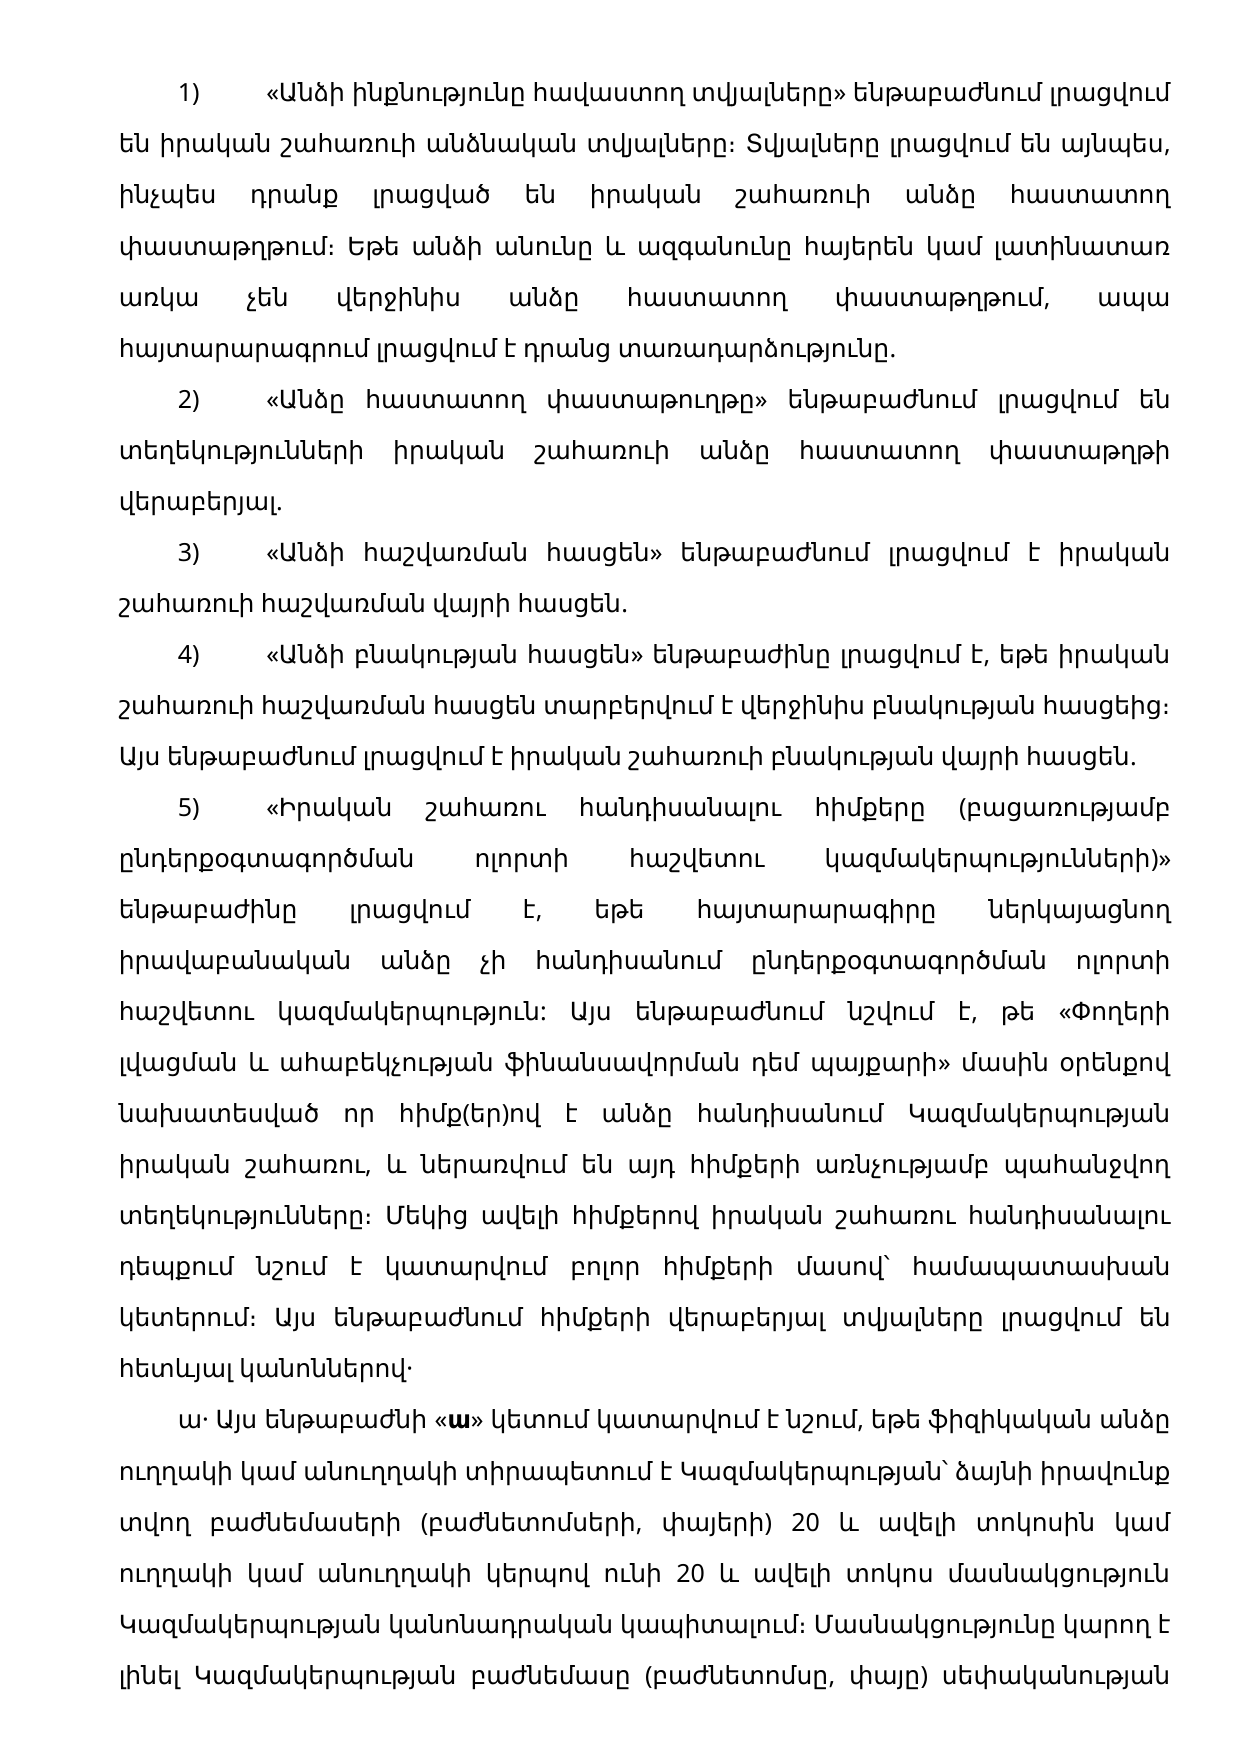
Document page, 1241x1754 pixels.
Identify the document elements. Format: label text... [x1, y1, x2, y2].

list «Անձի հաշվառման հասցեն» ենթաբաժնում լրացվում է իրական շահառուի հաշվառման վայրի հասցեն. [118, 534, 1171, 619]
list «Անձի բնակության հասցեն» ենթաբաժինը լրացվում է, եթե իրական շահառուի հաշվառման հասցեն տարբերվում է վերջինիս բնակության հասցեից։ Այս ենթաբաժնում լրացվում է իրական շահառուի բնակության վայրի հասցեն. [118, 636, 1171, 773]
list «Անձի ինքնությունը հավաստող տվյալները» ենթաբաժնում լրացվում են իրական շահառուի անձնական տվյալները։ Տվյալները լրացվում են այնպես, ինչպես դրանք լրացված են իրական շահառուի անձը հաստատող փաստաթղթում։ Եթե անձի անունը և ազգանունը հայերեն կամ լատինատառ առկա չեն վերջինիս անձը հաստատող փաստաթղթում, ապա հայտարարագրում լրացվում է դրանց տառադարձությունը. [118, 75, 1171, 364]
list «Անձը հաստատող փաստաթուղթը» ենթաբաժնում լրացվում են տեղեկությունների իրական շահառուի անձը հաստատող փաստաթղթի վերաբերյալ. [118, 381, 1171, 517]
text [118, 1402, 1171, 1691]
list «Իրական շահառու հանդիսանալու հիմքերը (բացառությամբ ընդերքօգտագործման ոլորտի հաշվետու կազմակերպությունների)» ենթաբաժինը լրացվում է, եթե հայտարարագիրը ներկայացնող իրավաբանական անձը չի հանդիսանում ընդերքօգտագործման ոլորտի հաշվետու կազմակերպություն: Այս ենթաբաժնում նշվում է, թե «Փողերի լվացման և ահաբեկչության ֆինանսավորման դեմ պայքարի» մասին օրենքով նախատեսված որ հիմք(եր)ով է անձը հանդիսանում Կազմակերպության իրական շահառու, և ներառվում են այդ հիմքերի առնչությամբ պահանջվող տեղեկությունները։ Մեկից ավելի հիմքերով իրական շահառու հանդիսանալու դեպքում նշում է կատարվում բոլոր հիմքերի մասով՝ համապատասխան կետերում։ Այս ենթաբաժնում հիմքերի վերաբերյալ տվյալները լրացվում են հետևյալ կանոններով․ [118, 789, 1171, 1385]
